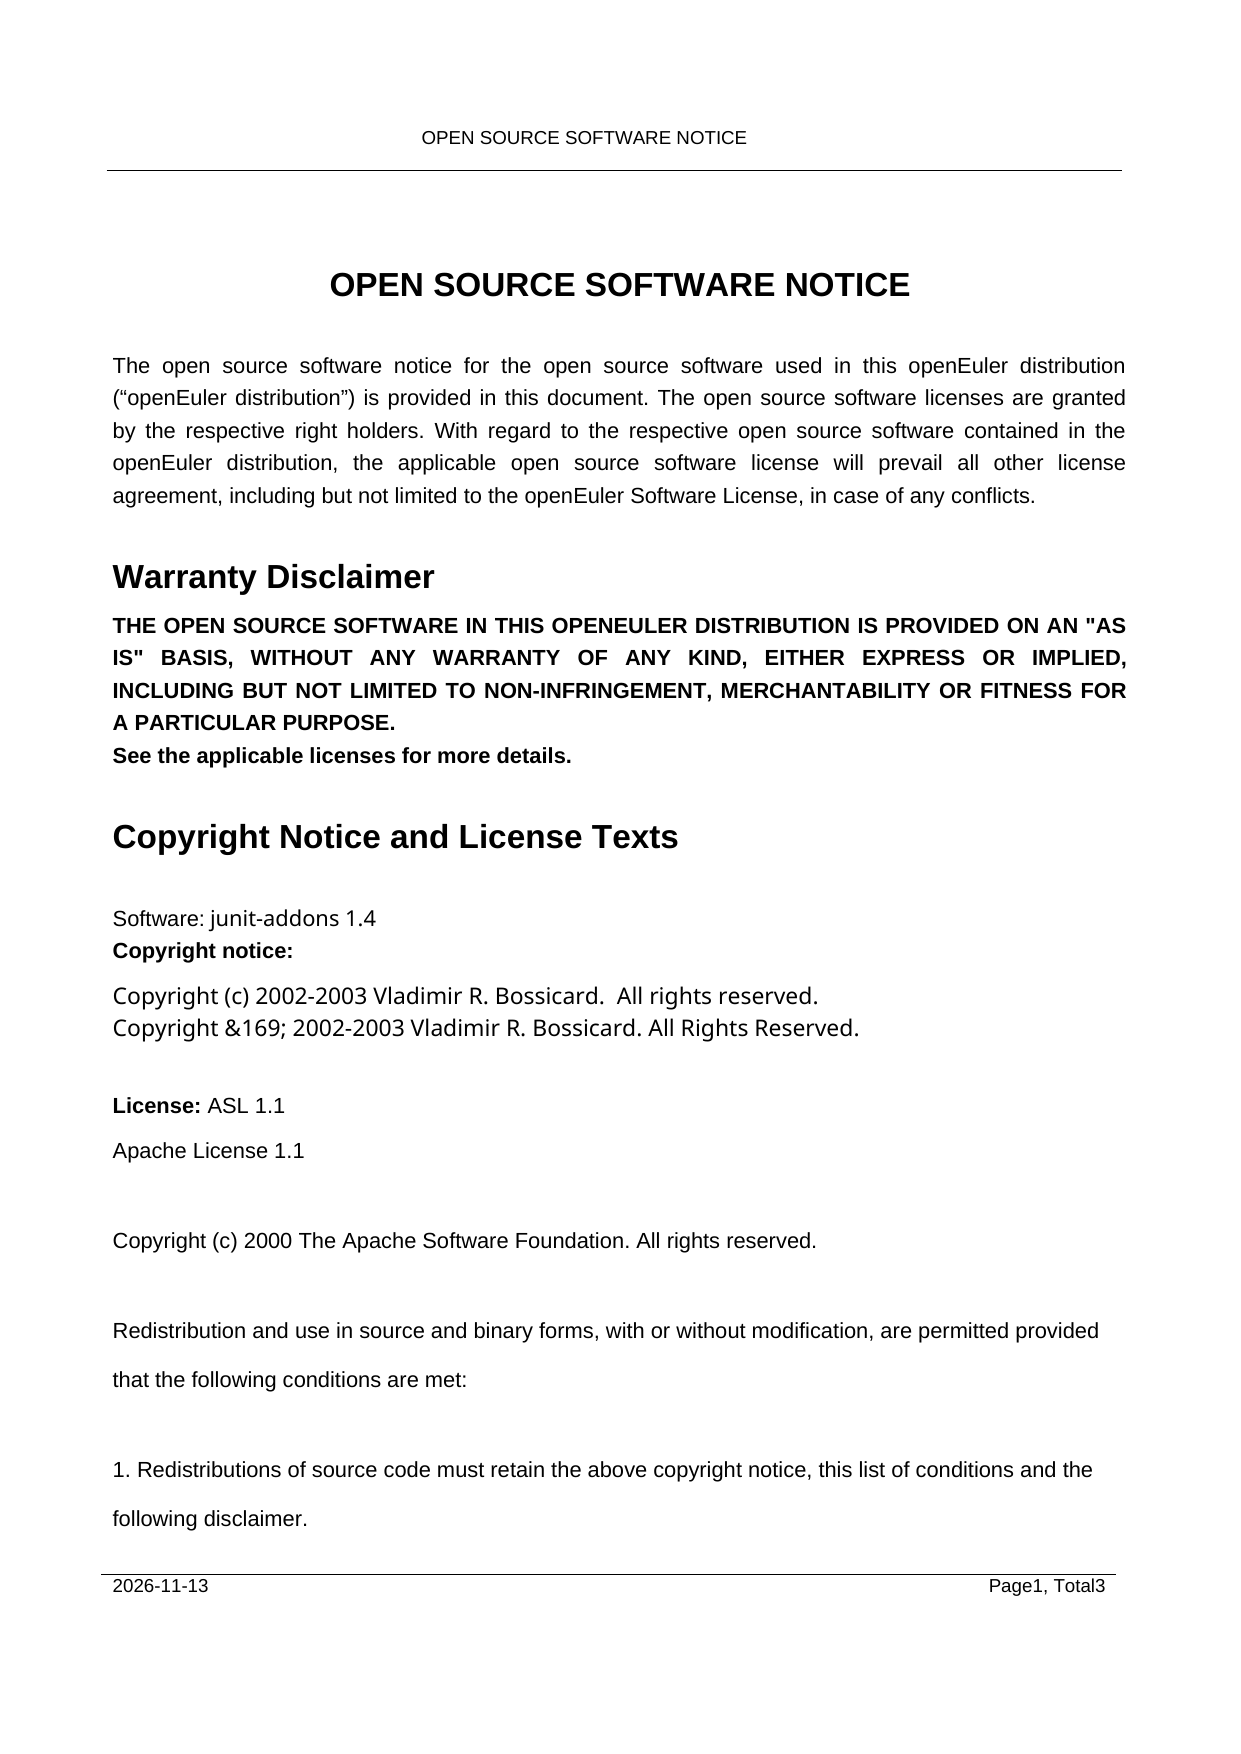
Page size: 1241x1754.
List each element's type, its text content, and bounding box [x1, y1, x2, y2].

text Copyright Notice and License Texts [112, 804, 1128, 869]
text Copyright &169; 2002-2003 Vladimir R. Bossicard. All Rights Reserved. [112, 1012, 1128, 1044]
text Warranty Disclaimer [112, 544, 1128, 609]
text Redistribution and use in source and binary forms, with or without modification, are permitted provided that the following conditions are met: [112, 1315, 1128, 1396]
text Software: junit-addons 1.4 [112, 901, 1128, 934]
text The open source software notice for the open source software used in this openEuler distribution (“openEuler distribution”) is provided in this document. The open source software licenses are granted by the respective right holders. With regard to the respective open source software contained in the openEuler distribution, the applicable open source software license will prevail all other license agreement, including but not limited to the openEuler Software License, in case of any conflicts. [112, 349, 1128, 511]
text Copyright notice: [112, 934, 1128, 966]
text 1. Redistributions of source code must retain the above copyright notice, this list of conditions and the following disclaimer. [112, 1454, 1128, 1535]
text License: ASL 1.1 [112, 1089, 1128, 1122]
text Copyright (c) 2002-2003 Vladimir R. Bossicard. All rights reserved. [112, 979, 1128, 1012]
text OPEN SOURCE SOFTWARE NOTICE [112, 251, 1128, 316]
text Apache License 1.1 [112, 1134, 1128, 1167]
text THE OPEN SOURCE SOFTWARE IN THIS OPENEULER DISTRIBUTION IS PROVIDED ON AN "AS IS" BASIS, WITHOUT ANY WARRANTY OF ANY KIND, EITHER EXPRESS OR IMPLIED, INCLUDING BUT NOT LIMITED TO NON-INFRINGEMENT, MERCHANTABILITY OR FITNESS FOR A PARTICULAR PURPOSE. See the applicable licenses for more details. [112, 609, 1128, 771]
text Copyright (c) 2000 The Apache Software Foundation. All rights reserved. [112, 1224, 1128, 1257]
